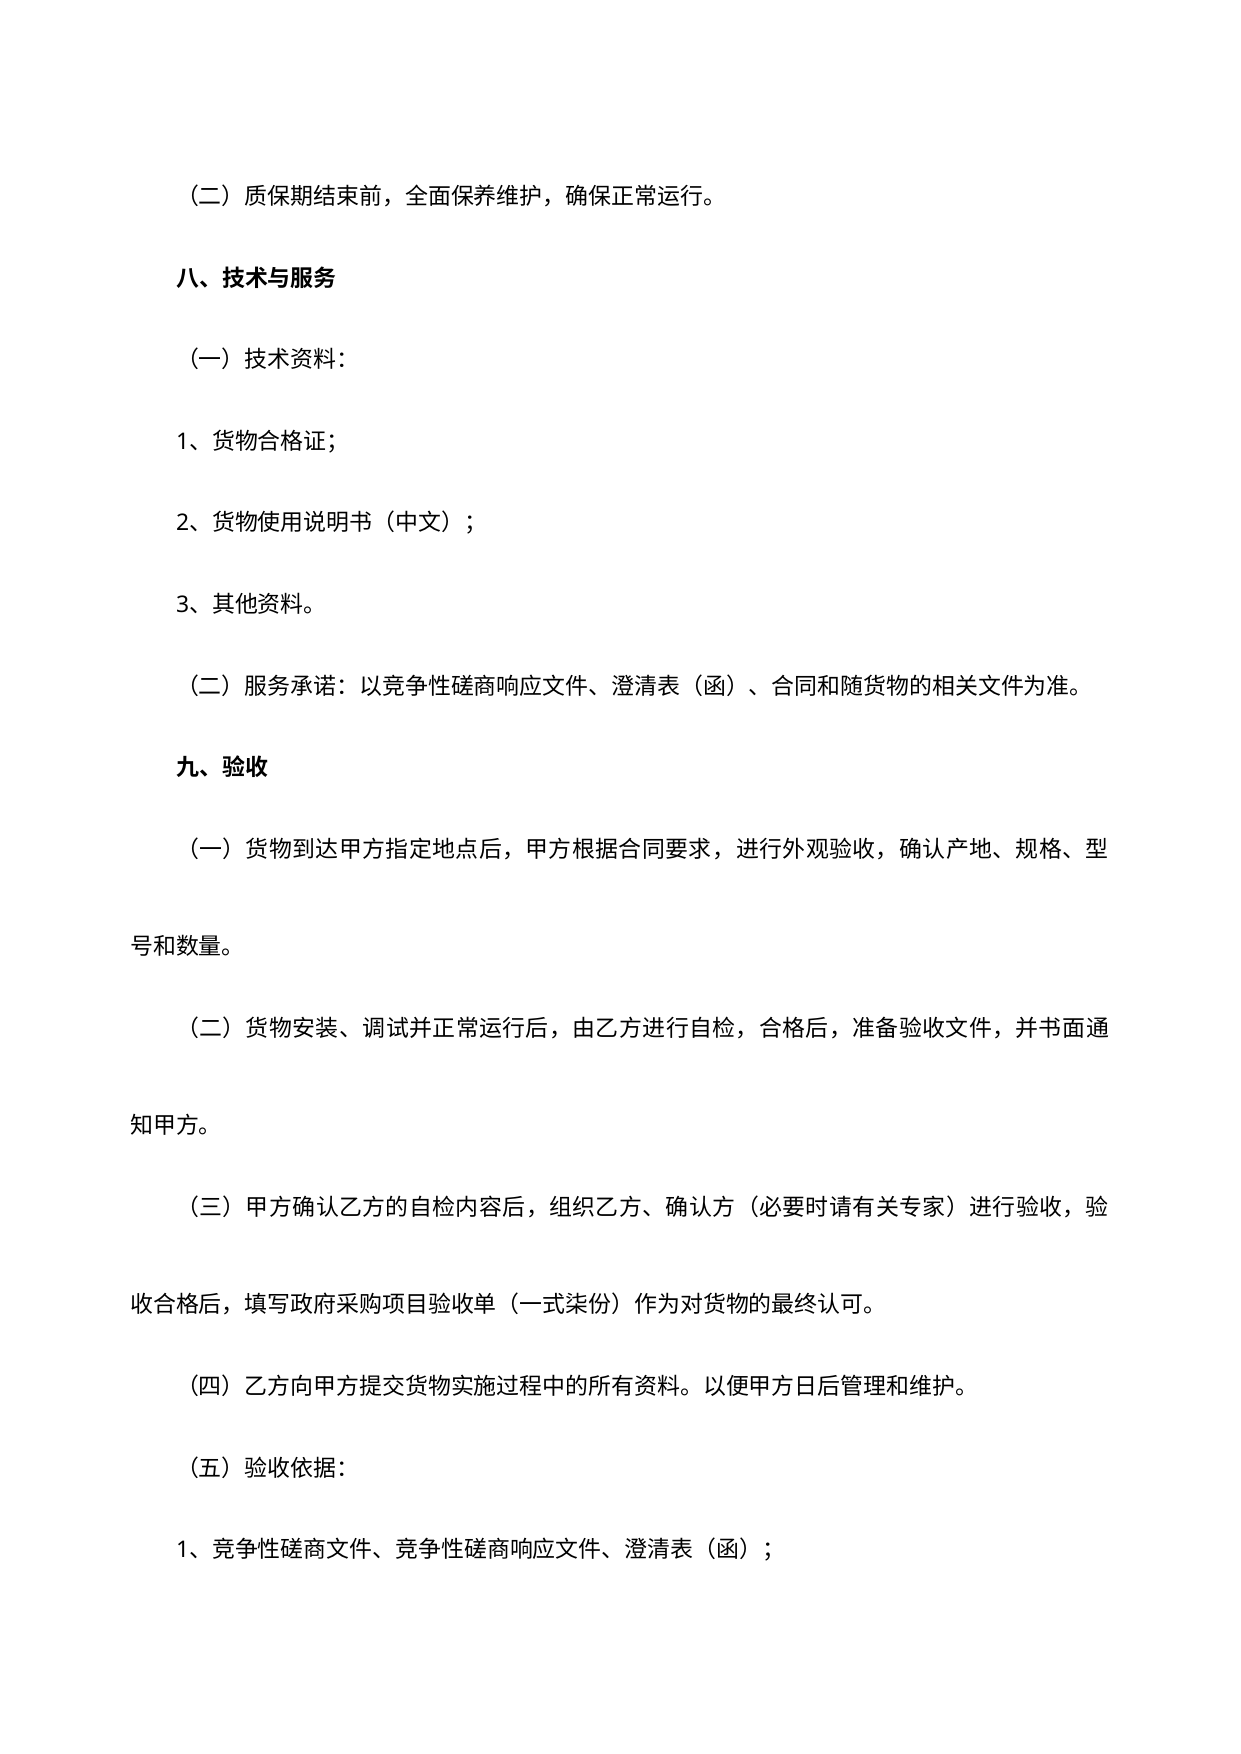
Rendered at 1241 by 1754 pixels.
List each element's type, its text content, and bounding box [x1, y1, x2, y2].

text （二）服务承诺：以竞争性磋商响应文件、澄清表（函）、合同和随货物的相关文件为准。 [130, 652, 1110, 717]
text （五）验收依据： [130, 1433, 1110, 1498]
text （四）乙方向甲方提交货物实施过程中的所有资料。以便甲方日后管理和维护。 [130, 1352, 1110, 1417]
text 2、货物使用说明书（中文）； [130, 488, 1110, 553]
text （二）质保期结束前，全面保养维护，确保正常运行。 [130, 162, 1110, 227]
text （二）货物安装、调试并正常运行后，由乙方进行自检，合格后，准备验收文件，并书面通知甲方。 [130, 994, 1110, 1156]
text 八、技术与服务 [130, 243, 1110, 308]
text 1、货物合格证； [130, 407, 1110, 472]
text 3、其他资料。 [130, 570, 1110, 635]
text （一）货物到达甲方指定地点后，甲方根据合同要求，进行外观验收，确认产地、规格、型号和数量。 [130, 815, 1110, 977]
text （一）技术资料： [130, 325, 1110, 390]
text 1、竞争性磋商文件、竞争性磋商响应文件、澄清表（函）； [130, 1515, 1110, 1580]
text 九、验收 [130, 733, 1110, 798]
text （三）甲方确认乙方的自检内容后，组织乙方、确认方（必要时请有关专家）进行验收，验收合格后，填写政府采购项目验收单（一式柒份）作为对货物的最终认可。 [130, 1173, 1110, 1335]
